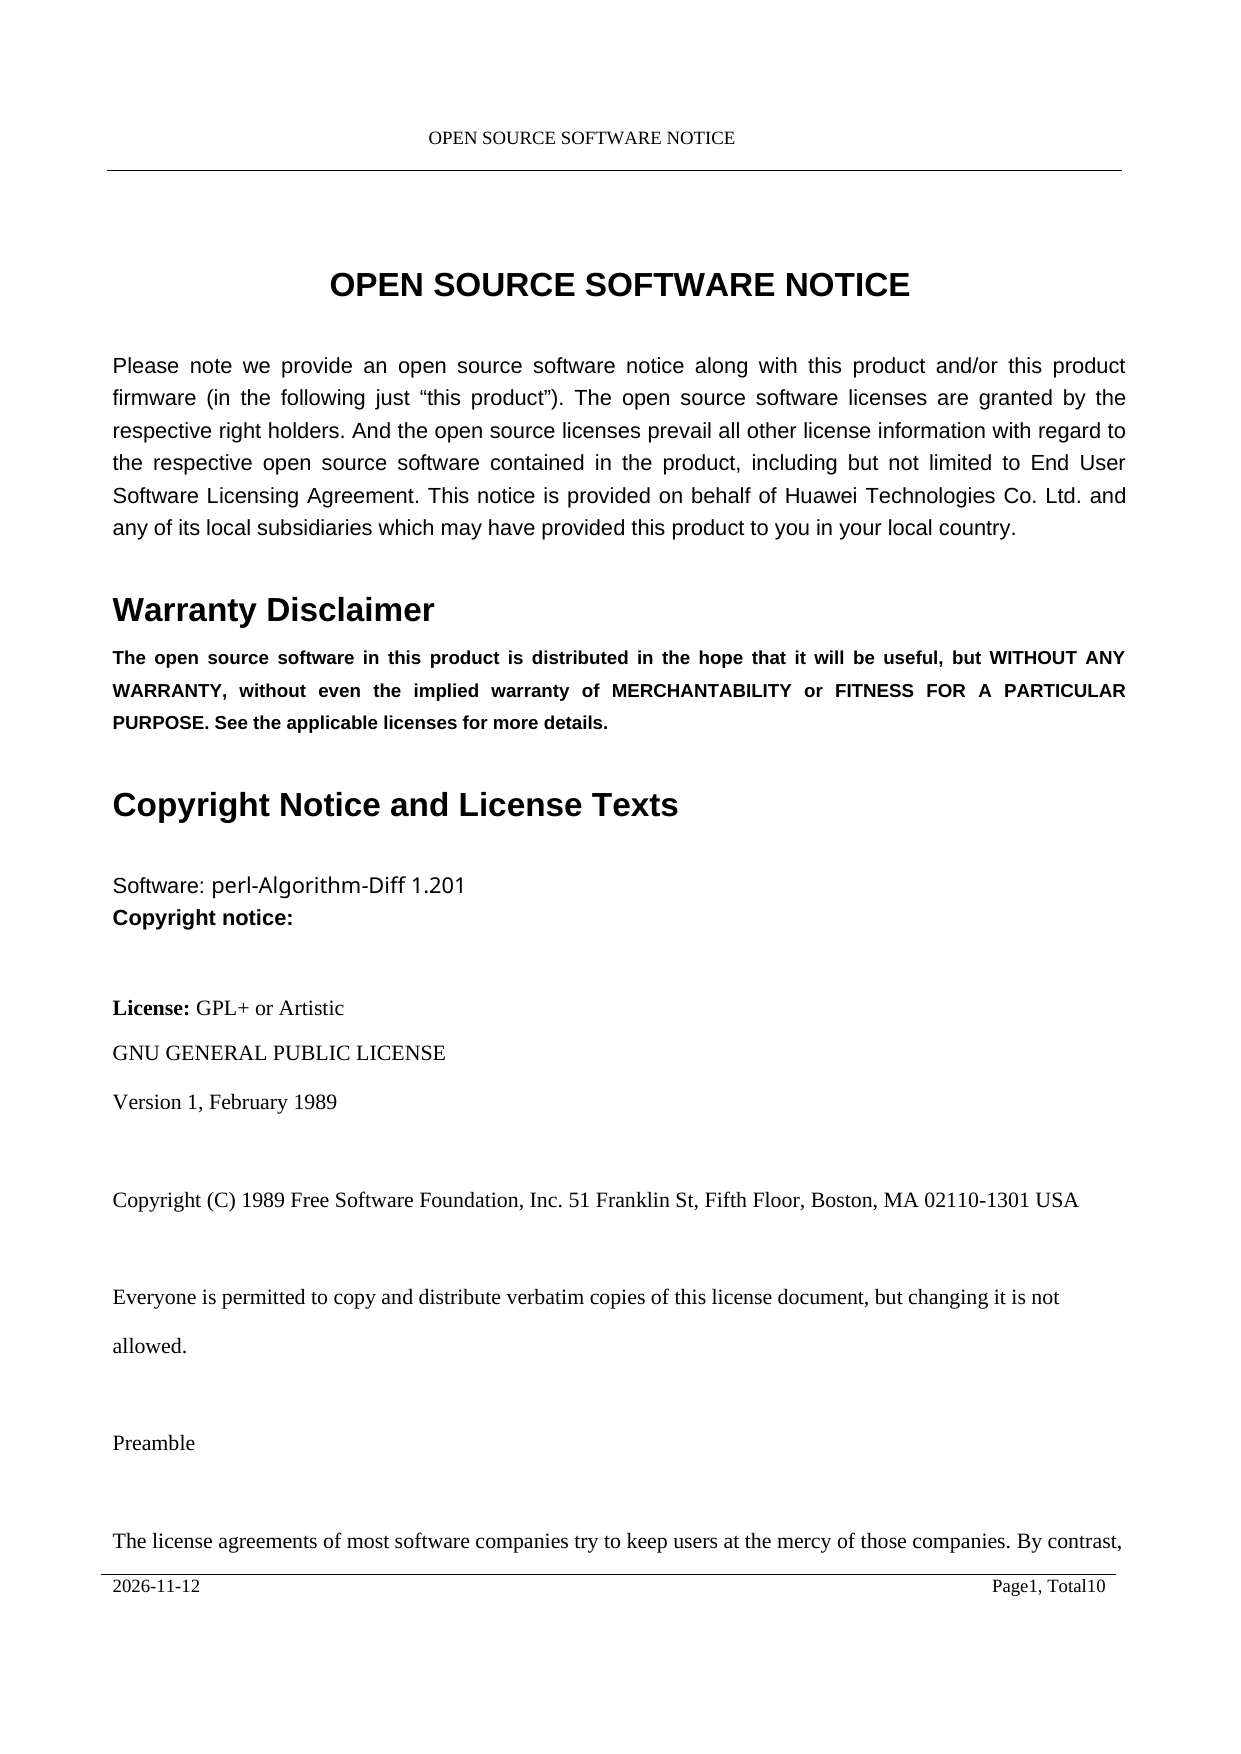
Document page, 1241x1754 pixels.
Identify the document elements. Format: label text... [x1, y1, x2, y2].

text The open source software in this product is distributed in the hope that it will be useful, but WITHOUT ANY WARRANTY, without even the implied warranty of MERCHANTABILITY or FITNESS FOR A PARTICULAR PURPOSE. See the applicable licenses for more details. [112, 641, 1128, 739]
text Warranty Disclaimer [112, 576, 1128, 641]
text License: GPL+ or Artistic [112, 992, 1128, 1024]
text OPEN SOURCE SOFTWARE NOTICE [112, 251, 1128, 316]
text Please note we provide an open source software notice along with this product and/or this product firmware (in the following just “this product”). The open source software licenses are granted by the respective right holders. And the open source licenses prevail all other license information with regard to the respective open source software contained in the product, including but not limited to End User Software Licensing Agreement. This notice is provided on behalf of Huawei Technologies Co. Ltd. and any of its local subsidiaries which may have provided this product to you in your local country. [112, 349, 1128, 544]
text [112, 1037, 1128, 1557]
text Copyright Notice and License Texts [112, 771, 1128, 836]
text Copyright notice: [112, 901, 1128, 934]
text Software: perl-Algorithm-Diff 1.201 [112, 869, 1128, 901]
